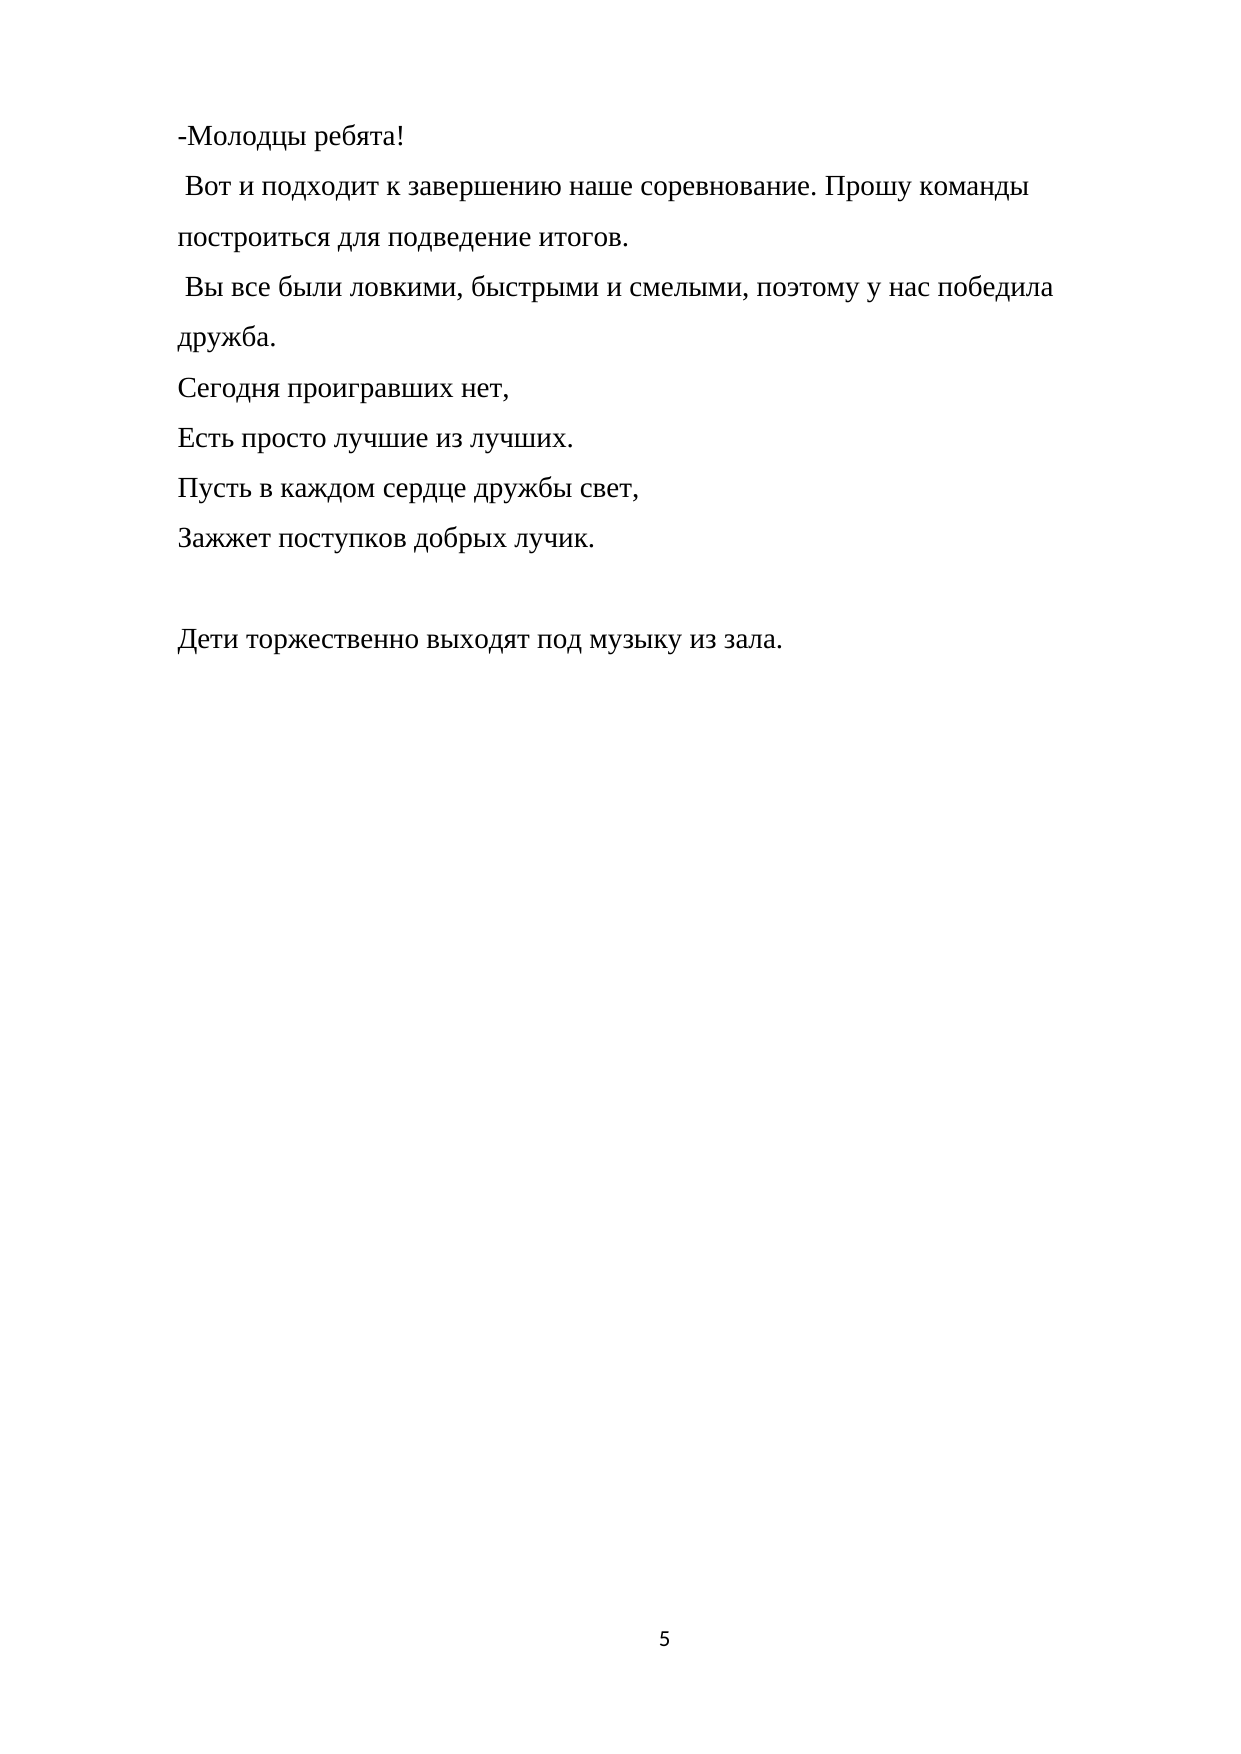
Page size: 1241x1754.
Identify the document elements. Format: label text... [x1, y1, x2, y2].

text Есть просто лучшие из лучших. [177, 420, 1152, 453]
text Сегодня проигравших нет, [177, 370, 1152, 403]
text Вы все были ловкими, быстрыми и смелыми, поэтому у нас победила дружба. [177, 269, 1152, 353]
text -Молодцы ребята! [177, 118, 1152, 152]
text Вот и подходит к завершению наше соревнование. Прошу команды построиться для подведение итогов. [177, 168, 1152, 252]
text Дети торжественно выходят под музыку из зала. [177, 621, 1152, 655]
text Пусть в каждом сердце дружбы свет, [177, 470, 1152, 504]
text Зажжет поступков добрых лучик. [177, 521, 1152, 554]
